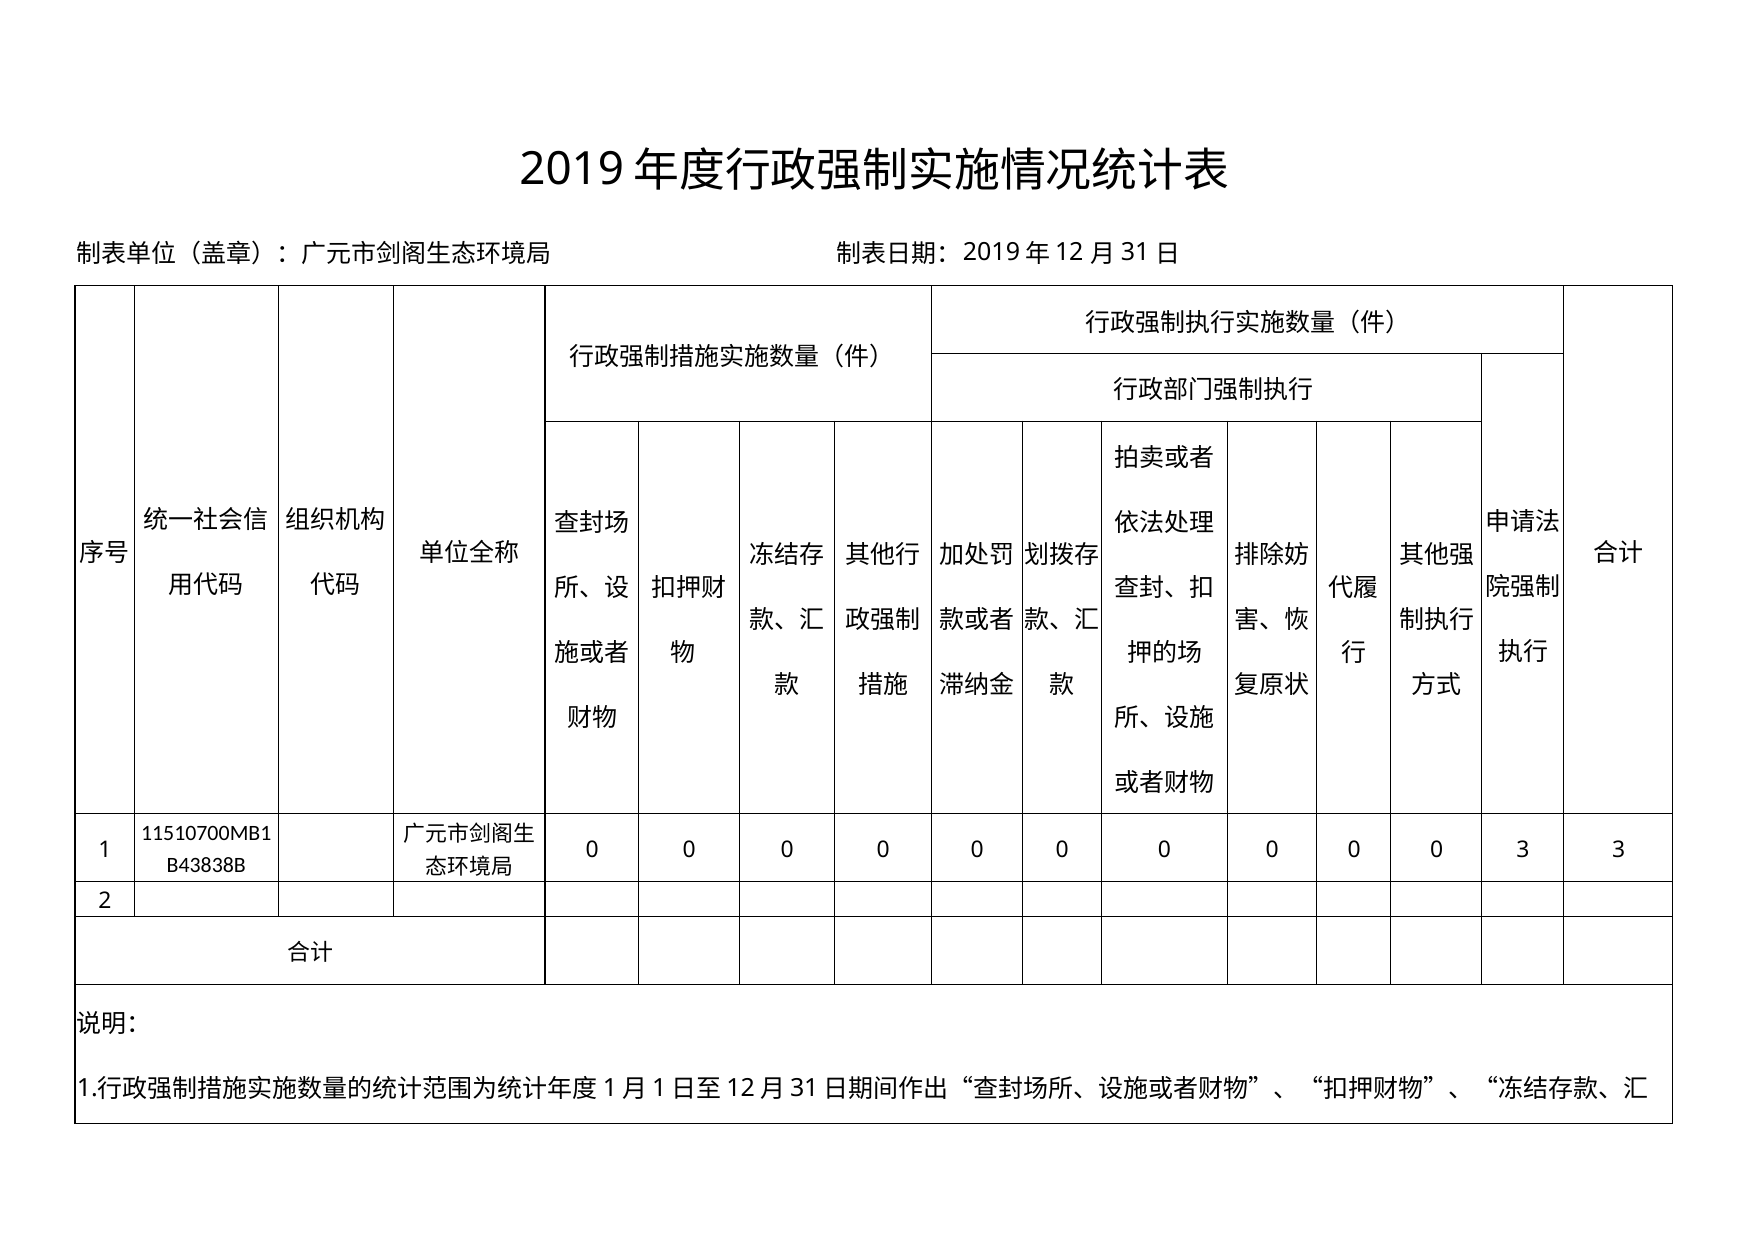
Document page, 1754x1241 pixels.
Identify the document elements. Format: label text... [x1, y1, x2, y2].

table_cell 制表单位（盖章）：广元市剑阁生态环境局 制表日期：2019年12 月 31 日 [75, 215, 1673, 285]
table_cell [135, 882, 278, 916]
table_cell [1391, 917, 1481, 983]
table_cell [1317, 917, 1390, 983]
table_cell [76, 985, 1672, 1123]
table_cell 0 [1023, 814, 1101, 881]
table_cell 排除妨害、恢复原状 [1228, 422, 1316, 813]
table_cell 查封场所、设施或者财物 [546, 422, 638, 813]
table_cell [279, 814, 393, 881]
table_cell [394, 882, 544, 916]
table_cell [546, 917, 638, 983]
table_cell [932, 917, 1022, 983]
table_cell 合计 [76, 917, 544, 983]
table_cell [1228, 882, 1316, 916]
table_cell [740, 917, 834, 983]
table_cell [1102, 882, 1227, 916]
table_cell [1564, 917, 1672, 983]
table_cell [932, 882, 1022, 916]
table_cell 行政强制措施实施数量（件） [546, 286, 931, 421]
table_header 2019年度行政强制实施情况统计表 [75, 116, 1673, 215]
table_cell [1482, 917, 1563, 983]
table_cell 0 [1102, 814, 1227, 881]
table_cell 3 [1564, 814, 1672, 881]
table_cell 11510700MB1B43838B [135, 814, 278, 881]
table_cell 0 [639, 814, 739, 881]
table_cell 1 [76, 814, 134, 881]
table_cell 3 [1482, 814, 1563, 881]
table_cell 0 [932, 814, 1022, 881]
table_cell 其他行政强制措施 [835, 422, 931, 813]
table_cell 0 [740, 814, 834, 881]
table_cell 单位全称 [394, 286, 544, 813]
table_cell 加处罚款或者滞纳金 [932, 422, 1022, 813]
table_cell 组织机构代码 [279, 286, 393, 813]
table_cell 拍卖或者依法处理查封、扣押的场所、设施或者财物 [1102, 422, 1227, 813]
table_cell 行政强制执行实施数量（件） [932, 286, 1563, 353]
table_cell 0 [1228, 814, 1316, 881]
table_cell [279, 882, 393, 916]
table_cell [835, 882, 931, 916]
table_cell [835, 917, 931, 983]
table_cell [1564, 882, 1672, 916]
table_cell 冻结存款、汇款 [740, 422, 834, 813]
table_cell 划拨存款、汇款 [1023, 422, 1101, 813]
table_cell 代履行 [1317, 422, 1390, 813]
table_cell [546, 882, 638, 916]
table_cell 其他强制执行方式 [1391, 422, 1481, 813]
table_cell 统一社会信用代码 [135, 286, 278, 813]
table_cell [740, 882, 834, 916]
table_cell 0 [546, 814, 638, 881]
table_cell 0 [1391, 814, 1481, 881]
table_cell 0 [835, 814, 931, 881]
table_cell [1102, 917, 1227, 983]
table_cell [639, 917, 739, 983]
table_cell [639, 882, 739, 916]
table_cell 序号 [76, 286, 134, 813]
table_cell 0 [1317, 814, 1390, 881]
table_cell [1023, 917, 1101, 983]
table_cell [1482, 882, 1563, 916]
table_cell 扣押财物 [639, 422, 739, 813]
table_cell 广元市剑阁生态环境局 [394, 814, 544, 881]
table_cell 2 [76, 882, 134, 916]
table_cell 申请法院强制执行 [1482, 354, 1563, 813]
table_cell [1391, 882, 1481, 916]
table_cell [1228, 917, 1316, 983]
table_cell [1317, 882, 1390, 916]
table_cell 合计 [1564, 286, 1672, 813]
table_cell [1023, 882, 1101, 916]
table_cell 行政部门强制执行 [932, 354, 1481, 421]
